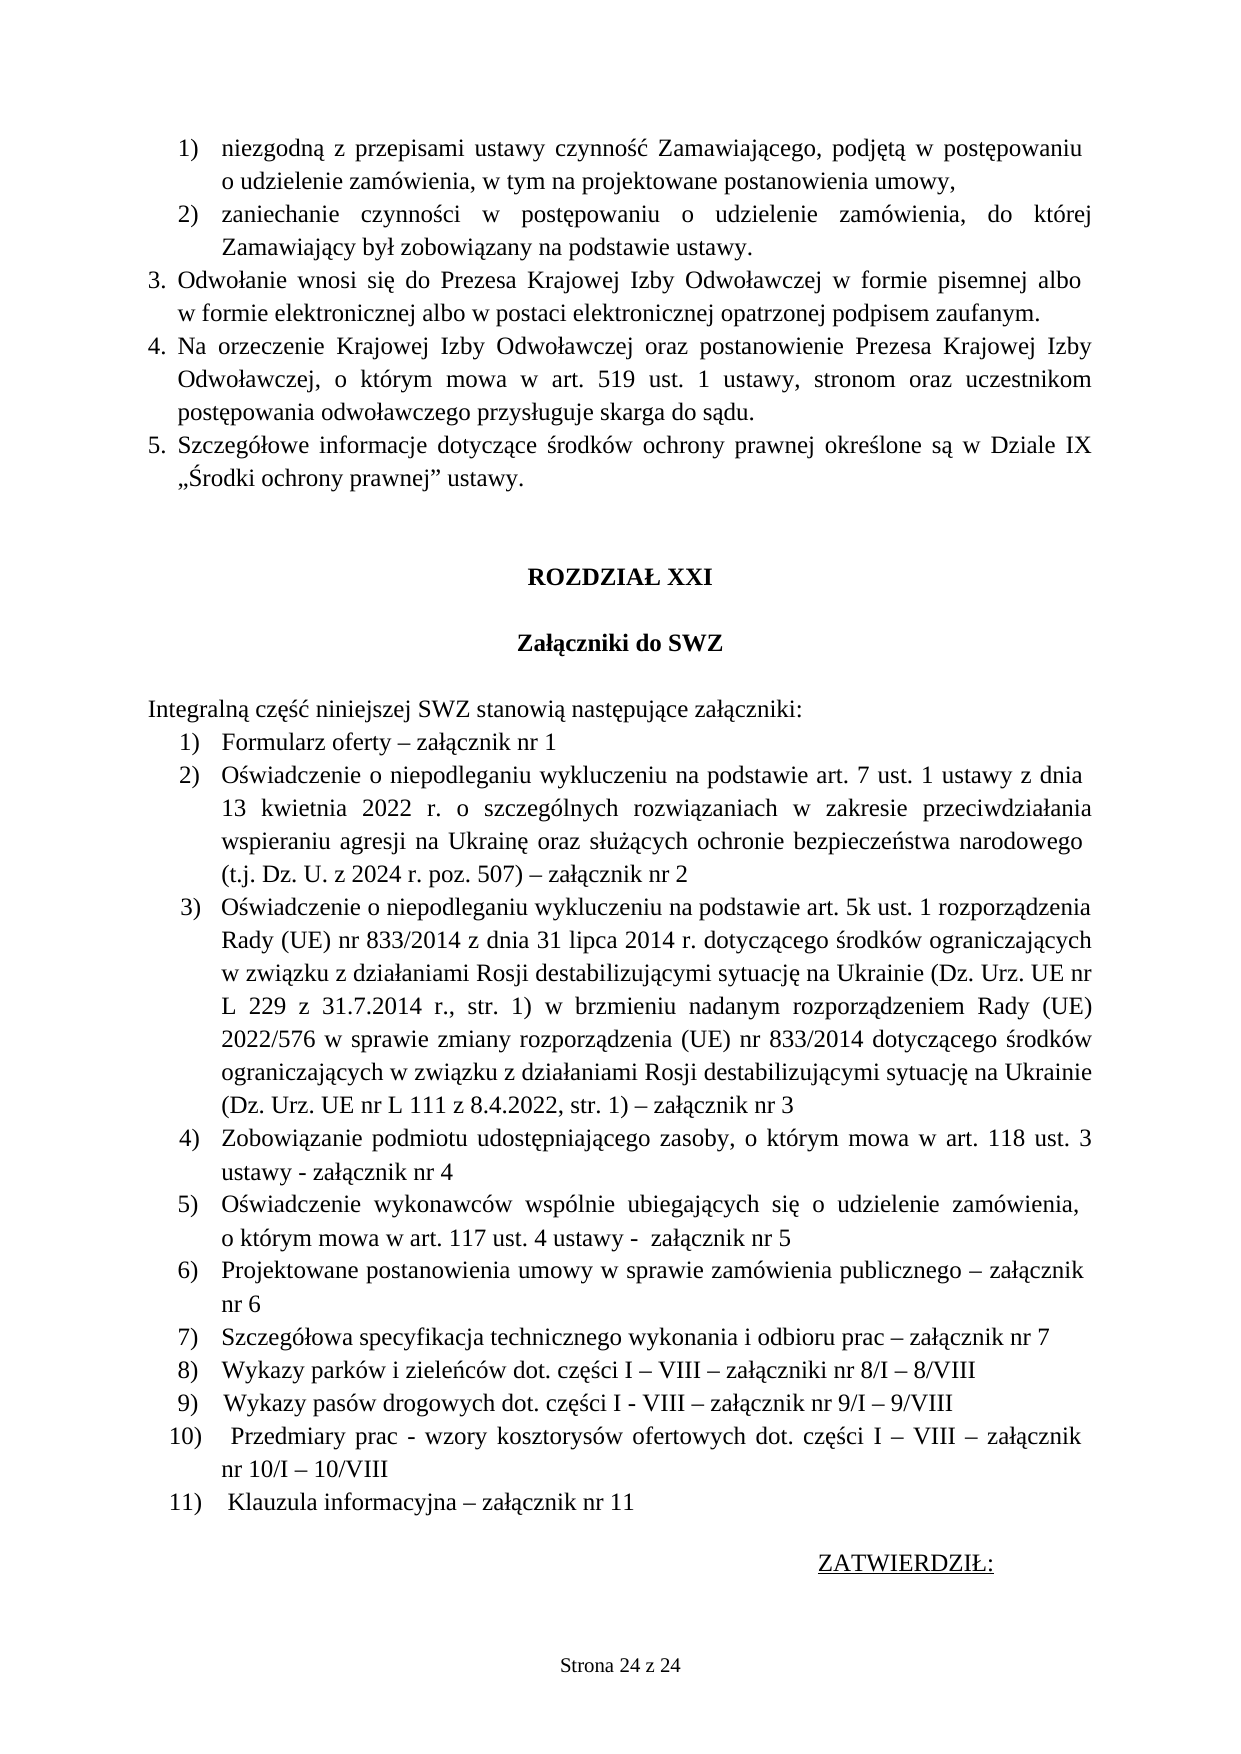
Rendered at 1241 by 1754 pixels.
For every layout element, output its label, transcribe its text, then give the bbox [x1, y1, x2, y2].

text ROZDZIAŁ XXI [148, 562, 1093, 591]
text 1) niezgodną z przepisami ustawy czynność Zamawiającego, podjętą w postępowaniu o udzielenie zamówienia, w tym na projektowane postanowienia umowy, [178, 133, 1093, 195]
text 2) zaniechanie czynności w postępowaniu o udzielenie zamówienia, do której Zamawiający był zobowiązany na podstawie ustawy. [178, 199, 1093, 261]
text 8) Wykazy parków i zieleńców dot. części I – VIII – załączniki nr 8/I – 8/VIII [177, 1355, 1093, 1383]
text 4) Zobowiązanie podmiotu udostępniającego zasoby, o którym mowa w art. 118 ust. 3 ustawy - załącznik nr 4 [148, 1123, 1093, 1185]
text 5) Oświadczenie wykonawców wspólnie ubiegających się o udzielenie zamówienia, o którym mowa w art. 117 ust. 4 ustawy - załącznik nr 5 [177, 1189, 1093, 1251]
text ZATWIERDZIŁ: [738, 1548, 1093, 1577]
text 1) Formularz oferty – załącznik nr 1 [148, 727, 1093, 756]
text 3) Oświadczenie o niepodleganiu wykluczeniu na podstawie art. 5k ust. 1 rozporządzenia Rady (UE) nr 833/2014 z dnia 31 lipca 2014 r. dotyczącego środków ograniczających w związku z działaniami Rosji destabilizującymi sytuację na Ukrainie (Dz. Urz. UE nr L 229 z 31.7.2014 r., str. 1) w brzmieniu nadanym rozporządzeniem Rady (UE) 2022/576 w sprawie zmiany rozporządzenia (UE) nr 833/2014 dotyczącego środków ograniczających w związku z działaniami Rosji destabilizującymi sytuację na Ukrainie (Dz. Urz. UE nr L 111 z 8.4.2022, str. 1) – załącznik nr 3 [148, 892, 1093, 1119]
text Załączniki do SWZ [148, 628, 1093, 657]
text 7) Szczegółowa specyfikacja technicznego wykonania i odbioru prac – załącznik nr 7 [177, 1322, 1093, 1350]
list Szczegółowe informacje dotyczące środków ochrony prawnej określone są w Dziale IX „Środki ochrony prawnej” ustawy. [148, 430, 1093, 492]
text 9) Wykazy pasów drogowych dot. części I - VIII – załącznik nr 9/I – 9/VIII [177, 1388, 1093, 1416]
text 2) Oświadczenie o niepodleganiu wykluczeniu na podstawie art. 7 ust. 1 ustawy z dnia 13 kwietnia 2022 r. o szczególnych rozwiązaniach w zakresie przeciwdziałania wspieraniu agresji na Ukrainę oraz służących ochronie bezpieczeństwa narodowego (t.j. Dz. U. z 2024 r. poz. 507) – załącznik nr 2 [148, 760, 1093, 888]
list Odwołanie wnosi się do Prezesa Krajowej Izby Odwoławczej w formie pisemnej albo w formie elektronicznej albo w postaci elektronicznej opatrzonej podpisem zaufanym. [148, 265, 1093, 327]
text 10) Przedmiary prac - wzory kosztorysów ofertowych dot. części I – VIII – załącznik nr 10/I – 10/VIII [162, 1421, 1093, 1482]
text Integralną część niniejszej SWZ stanowią następujące załączniki: [148, 694, 1093, 723]
list Na orzeczenie Krajowej Izby Odwoławczej oraz postanowienie Prezesa Krajowej Izby Odwoławczej, o którym mowa w art. 519 ust. 1 ustawy, stronom oraz uczestnikom postępowania odwoławczego przysługuje skarga do sądu. [148, 331, 1093, 426]
text 6) Projektowane postanowienia umowy w sprawie zamówienia publicznego – załącznik nr 6 [177, 1256, 1093, 1317]
text 11) Klauzula informacyjna – załącznik nr 11 [162, 1487, 1093, 1516]
